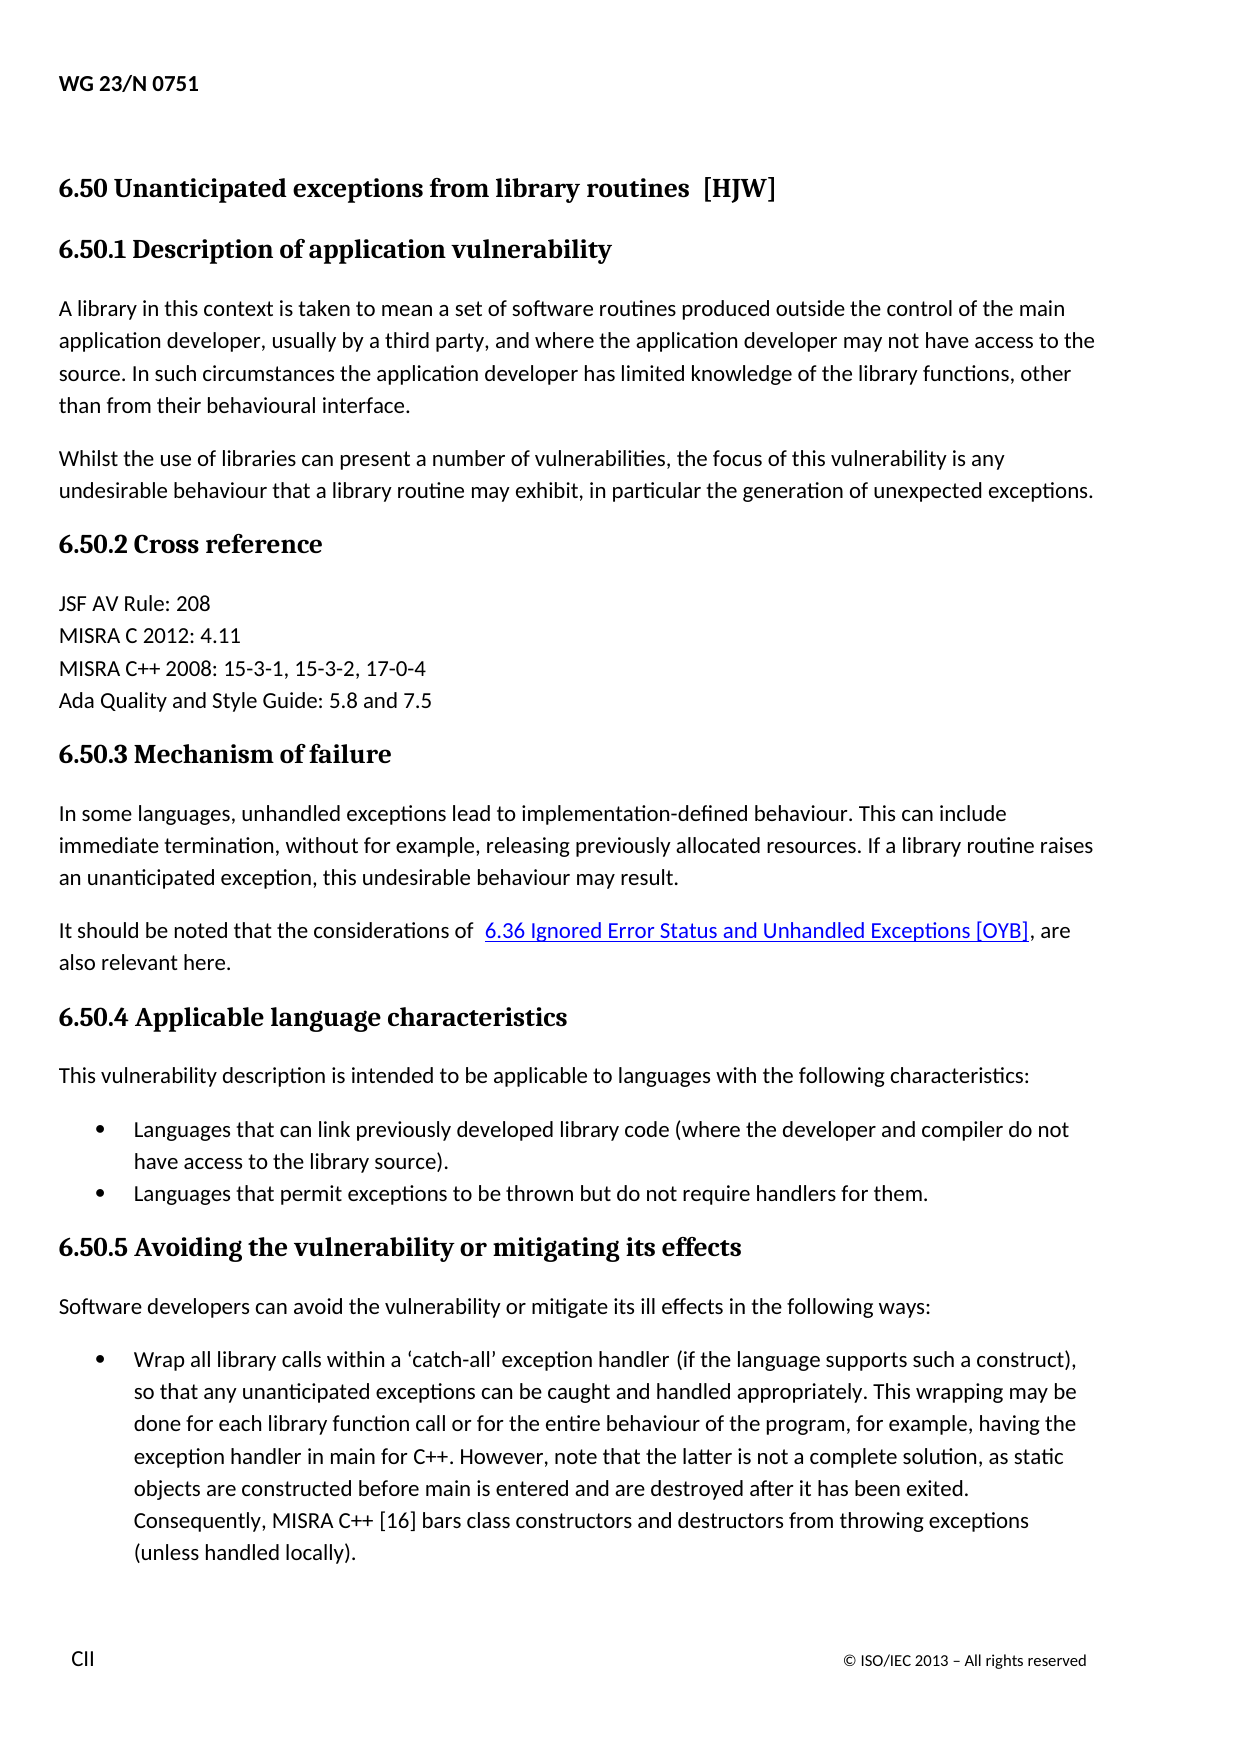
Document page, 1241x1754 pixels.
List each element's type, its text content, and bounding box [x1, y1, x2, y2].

subtitle 6.50.1 Description of application vulnerability [58, 234, 1099, 265]
text It should be noted that the considerations of 6.36 Ignored Error Status and Unhandled Exceptions [OYB], are also relevant here. [58, 916, 1099, 977]
list Languages that can link previously developed library code (where the developer and compiler do not have access to the library source). [96, 1115, 1099, 1175]
text Whilst the use of libraries can present a number of vulnerabilities, the focus of this vulnerability is any undesirable behaviour that a library routine may exhibit, in particular the generation of unexpected exceptions. [58, 444, 1099, 504]
text In some languages, unhandled exceptions lead to implementation-defined behaviour. This can include immediate termination, without for example, releasing previously allocated resources. If a library routine raises an unanticipated exception, this undesirable behaviour may result. [58, 799, 1099, 891]
list Languages that permit exceptions to be thrown but do not require handlers for them. [96, 1179, 1099, 1207]
text MISRA C++ 2008: 15-3-1, 15-3-2, 17-0-4 [58, 654, 1099, 682]
text MISRA C 2012: 4.11 [58, 621, 1099, 649]
list Wrap all library calls within a ‘catch-all’ exception handler (if the language supports such a construct), so that any unanticipated exceptions can be caught and handled appropriately. This wrapping may be done for each library function call or for the entire behaviour of the program, for example, having the exception handler in main for C++. However, note that the latter is not a complete solution, as static objects are constructed before main is entered and are destroyed after it has been exited. Consequently, MISRA C++ [16] bars class constructors and destructors from throwing exceptions (unless handled locally). [96, 1345, 1099, 1566]
text JSF AV Rule: 208 [58, 589, 1099, 617]
subtitle 6.50.3 Mechanism of failure [58, 739, 1099, 770]
text A library in this context is taken to mean a set of software routines produced outside the control of the main application developer, usually by a third party, and where the application developer may not have access to the source. In such circumstances the application developer has limited knowledge of the library functions, other than from their behavioural interface. [58, 294, 1099, 419]
subtitle 6.50.4 Applicable language characteristics [58, 1002, 1099, 1033]
text This vulnerability description is intended to be applicable to languages with the following characteristics: [58, 1062, 1099, 1090]
subtitle 6.50.5 Avoiding the vulnerability or mitigating its effects [58, 1232, 1099, 1263]
text Ada Quality and Style Guide: 5.8 and 7.5 [58, 686, 1099, 714]
subtitle 6.50.2 Cross reference [58, 529, 1099, 560]
subtitle 6.50 Unanticipated exceptions from library routines [HJW] [58, 173, 1099, 205]
text Software developers can avoid the vulnerability or mitigate its ill effects in the following ways: [58, 1292, 1099, 1320]
